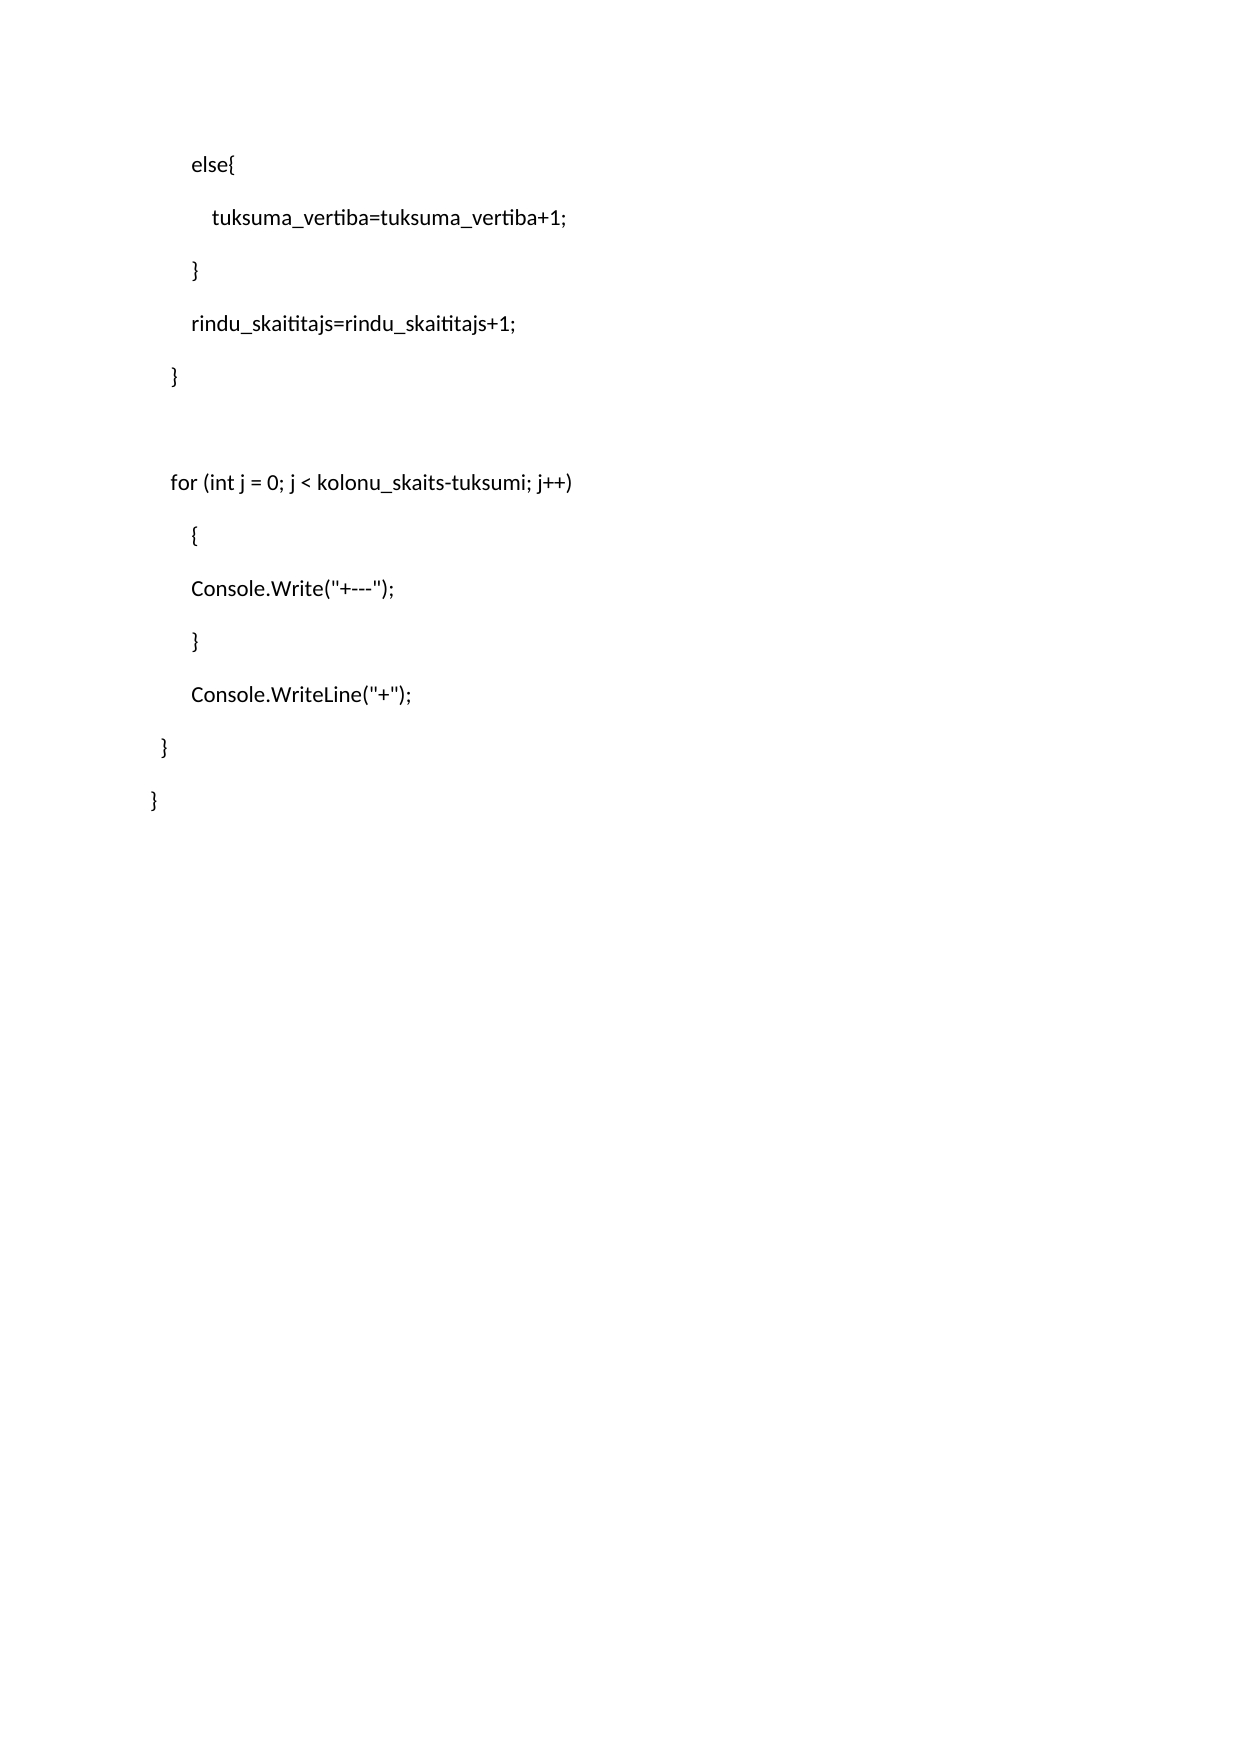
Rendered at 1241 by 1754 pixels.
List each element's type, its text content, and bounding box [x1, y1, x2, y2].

text } [150, 733, 1090, 761]
text rindu_skaititajs=rindu_skaititajs+1; [150, 309, 1090, 337]
text else{ [150, 150, 1090, 178]
text } [150, 362, 1090, 390]
text tuksuma_vertiba=tuksuma_vertiba+1; [150, 203, 1090, 231]
text } [150, 627, 1090, 655]
text { [150, 521, 1090, 549]
text } [150, 786, 1090, 814]
text for (int j = 0; j < kolonu_skaits-tuksumi; j++) [150, 468, 1090, 496]
text } [150, 256, 1090, 284]
text Console.WriteLine("+"); [150, 680, 1090, 708]
text Console.Write("+---"); [150, 574, 1090, 602]
